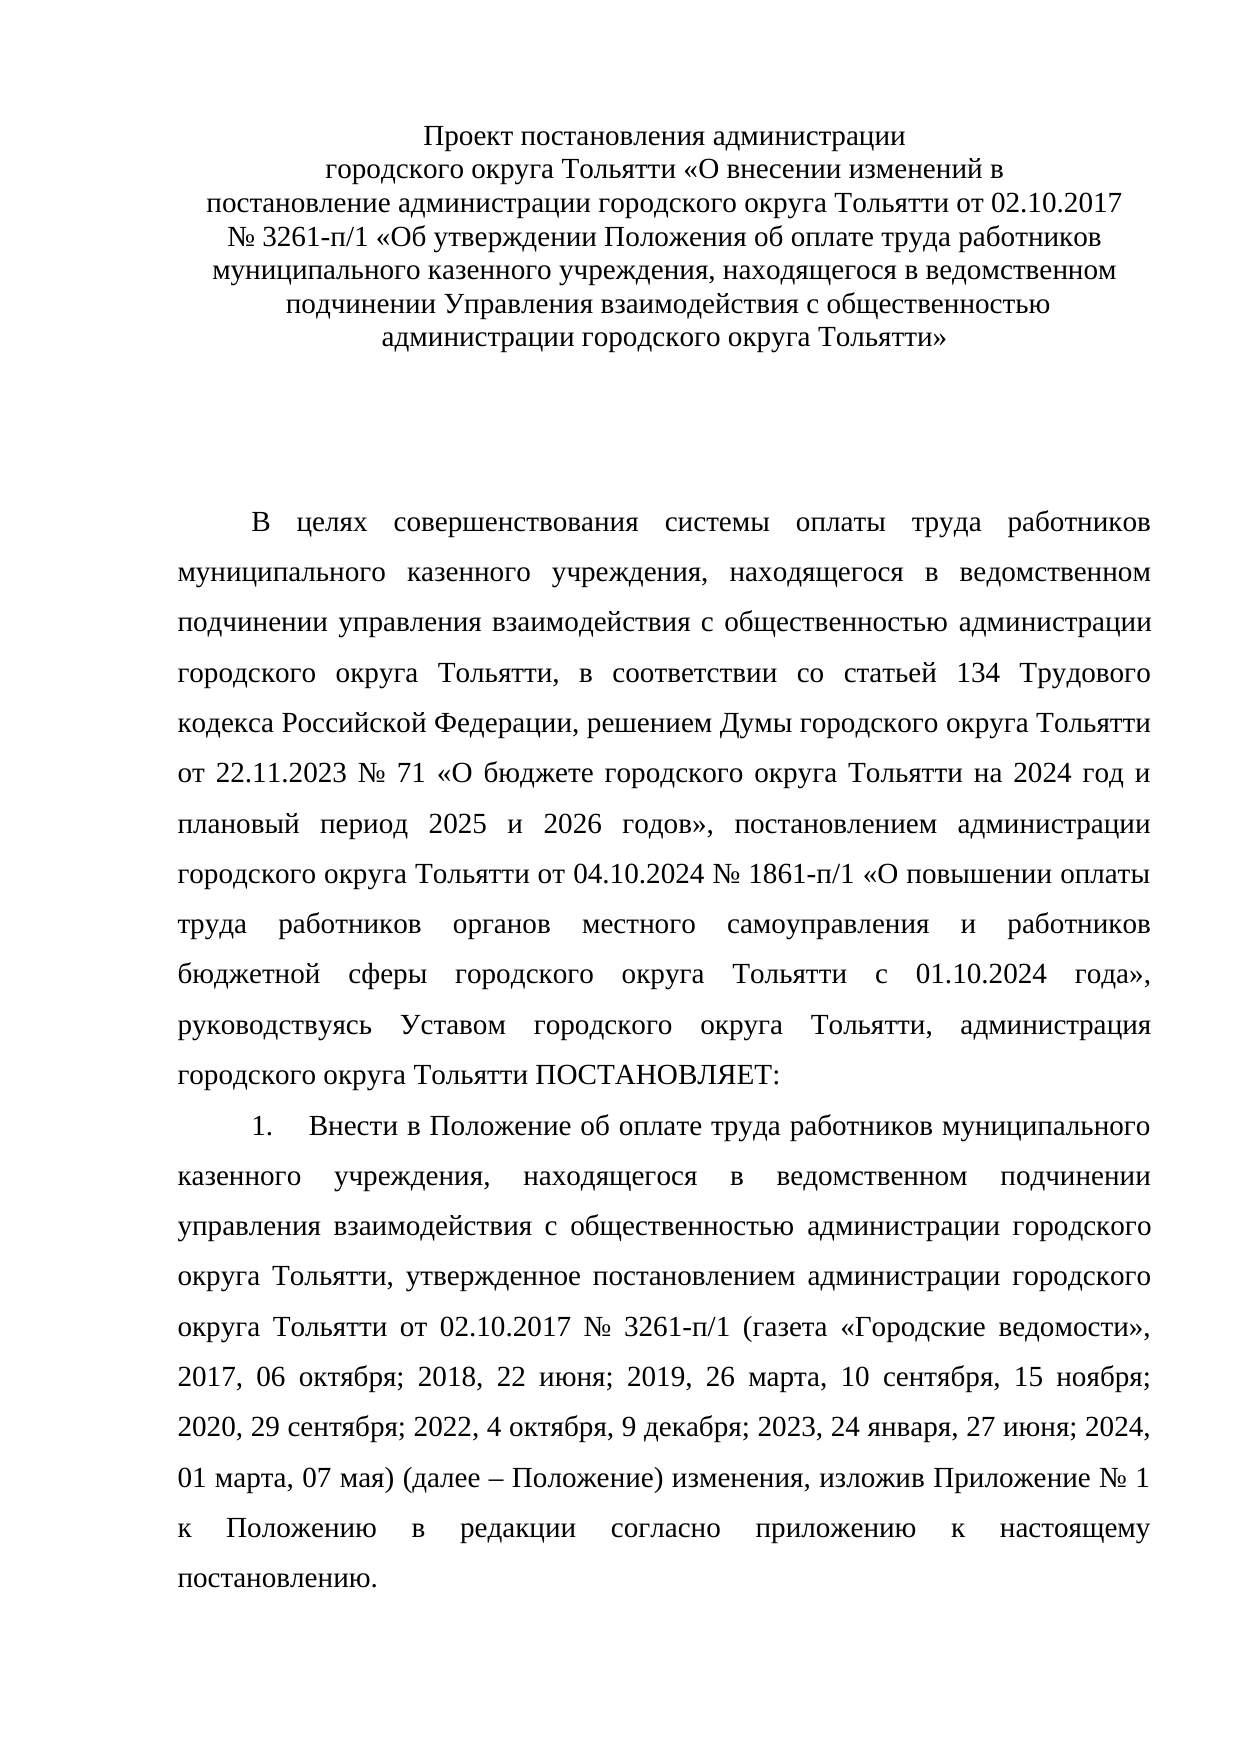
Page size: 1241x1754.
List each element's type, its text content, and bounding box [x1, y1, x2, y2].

title подчинении Управления взаимодействия с общественностью [177, 286, 1152, 319]
title администрации городского округа Тольятти» [177, 319, 1152, 353]
title постановление администрации городского округа Тольятти от 02.10.2017 № 3261-п/1 «Об утверждении Положения об оплате труда работников муниципального казенного учреждения, находящегося в ведомственном [177, 185, 1152, 286]
text 1. Внести в Положение об оплате труда работников муниципального казенного учреждения, находящегося в ведомственном подчинении управления взаимодействия с общественностью администрации городского округа Тольятти, утвержденное постановлением администрации городского округа Тольятти от 02.10.2017 № 3261-п/1 (газета «Городские ведомости», 2017, 06 октября; 2018, 22 июня; 2019, 26 марта, 10 сентября, 15 ноября; 2020, 29 сентября; 2022, 4 октября, 9 декабря; 2023, 24 января, 27 июня; 2024, 01 марта, 07 мая) (далее – Положение) изменения, изложив Приложение № 1 к Положению в редакции согласно приложению к настоящему постановлению. [177, 1108, 1152, 1594]
text Проект постановления администрации [177, 118, 1152, 152]
text городского округа Тольятти «О внесении изменений в [177, 152, 1152, 185]
text В целях совершенствования системы оплаты труда работников муниципального казенного учреждения, находящегося в ведомственном подчинении управления взаимодействия с общественностью администрации городского округа Тольятти, в соответствии со статьей 134 Трудового кодекса Российской Федерации, решением Думы городского округа Тольятти от 22.11.2023 № 71 «О бюджете городского округа Тольятти на 2024 год и плановый период 2025 и 2026 годов», постановлением администрации городского округа Тольятти от 04.10.2024 № 1861-п/1 «О повышении оплаты труда работников органов местного самоуправления и работников бюджетной сферы городского округа Тольятти с 01.10.2024 года», руководствуясь Уставом городского округа Тольятти, администрация городского округа Тольятти ПОСТАНОВЛЯЕТ: [177, 504, 1152, 1091]
